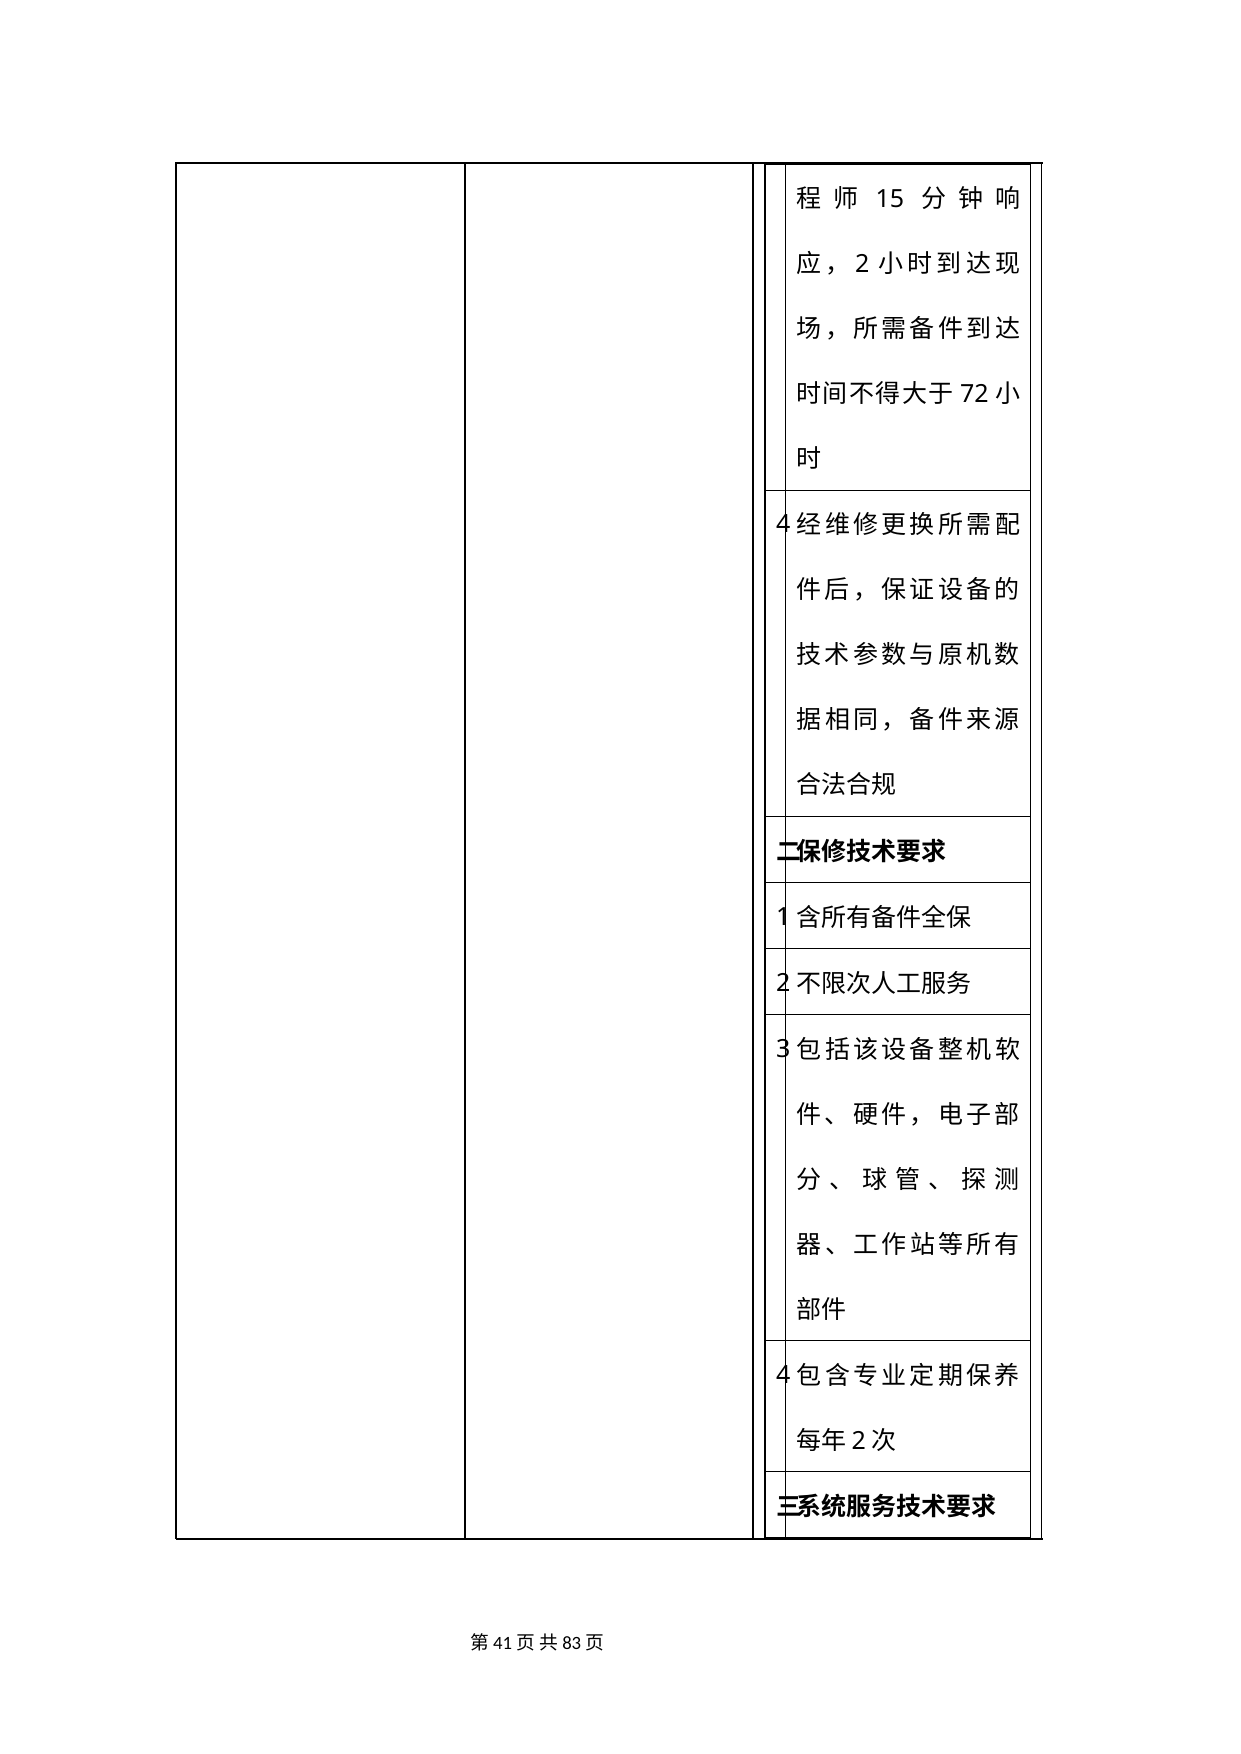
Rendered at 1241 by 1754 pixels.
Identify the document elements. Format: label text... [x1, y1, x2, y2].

table_cell [766, 949, 785, 1014]
table_cell [766, 1472, 785, 1537]
table_cell [754, 164, 764, 1538]
table_cell 1 [177, 164, 464, 1538]
table_cell [766, 165, 785, 490]
table_cell [1031, 164, 1041, 1538]
table_cell [786, 165, 1030, 490]
table_cell [766, 1015, 785, 1340]
table_cell [786, 1472, 1030, 1537]
table_cell [786, 817, 1030, 882]
table_cell [786, 949, 1030, 1014]
table_cell [766, 491, 785, 816]
table_cell [786, 1015, 1030, 1340]
table_cell [786, 883, 1030, 948]
table_cell [766, 817, 785, 882]
table_cell [786, 491, 1030, 816]
table_cell [466, 164, 752, 1538]
table_cell [786, 1341, 1030, 1471]
table_cell [766, 883, 785, 948]
table_cell [766, 1341, 785, 1471]
